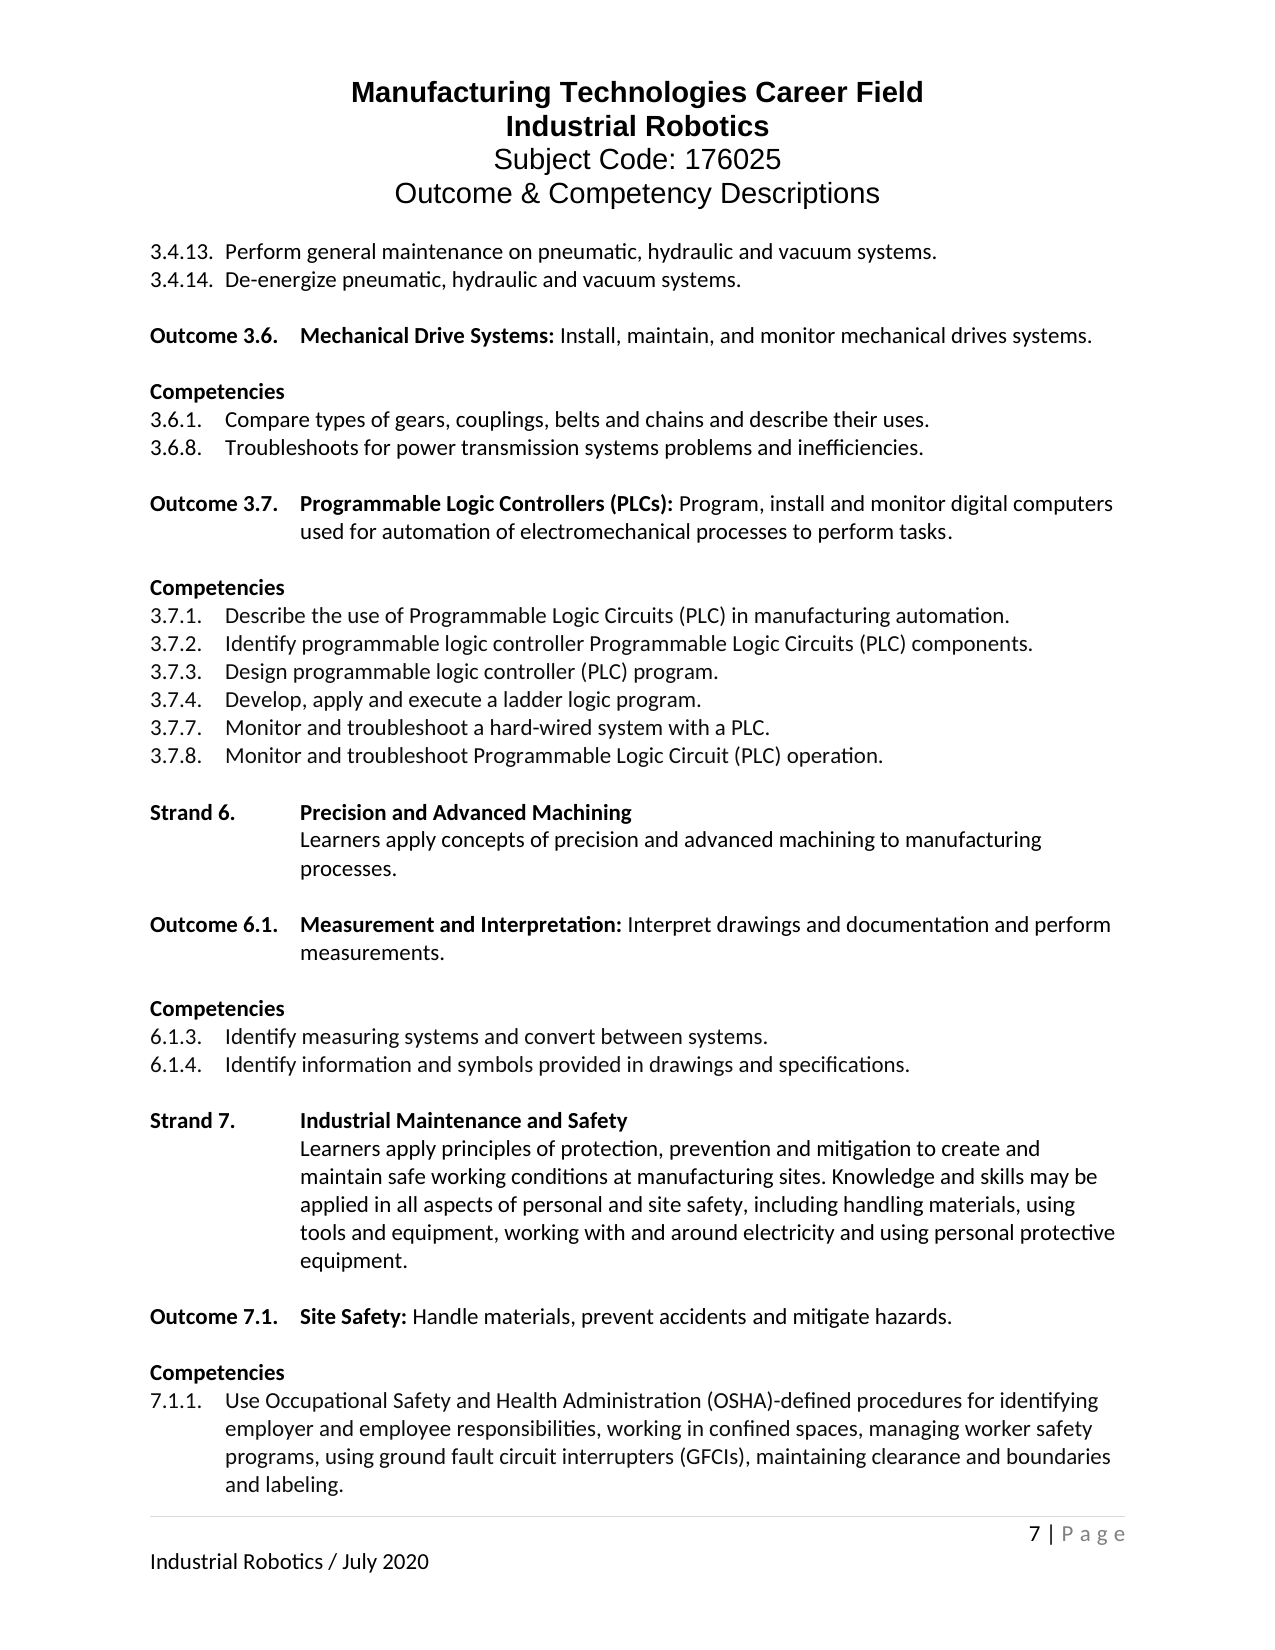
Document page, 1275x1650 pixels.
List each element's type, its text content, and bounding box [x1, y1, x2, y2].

text 3.7.1. Describe the use of Programmable Logic Circuits (PLC) in manufacturing automation. [150, 601, 1125, 629]
text 3.7.4. Develop, apply and execute a ladder logic program. [150, 686, 1125, 713]
text Competencies [150, 377, 1125, 405]
text Competencies [150, 994, 1125, 1022]
text Learners apply principles of protection, prevention and mitigation to create and maintain safe working conditions at manufacturing sites. Knowledge and skills may be applied in all aspects of personal and site safety, including handling materials, using tools and equipment, working with and around electricity and using personal protective equipment. [300, 1134, 1125, 1274]
text Strand 7. Industrial Maintenance and Safety [150, 1106, 1125, 1134]
text Learners apply concepts of precision and advanced machining to manufacturing processes. [300, 826, 1125, 882]
text Competencies [150, 1358, 1125, 1386]
text 3.4.14. De-energize pneumatic, hydraulic and vacuum systems. [150, 265, 1125, 293]
text 3.4.13. Perform general maintenance on pneumatic, hydraulic and vacuum systems. [150, 237, 1125, 265]
text Competencies [150, 573, 1125, 601]
text 7.1.1. Use Occupational Safety and Health Administration (OSHA)-defined procedures for identifying employer and employee responsibilities, working in confined spaces, managing worker safety programs, using ground fault circuit interrupters (GFCIs), maintaining clearance and boundaries and labeling. [150, 1386, 1125, 1498]
text 6.1.4. Identify information and symbols provided in drawings and specifications. [150, 1050, 1125, 1078]
text 6.1.3. Identify measuring systems and convert between systems. [150, 1022, 1125, 1050]
text 3.7.8. Monitor and troubleshoot Programmable Logic Circuit (PLC) operation. [150, 742, 1125, 769]
text Outcome 7.1. Site Safety: Handle materials, prevent accidents and mitigate hazards. [150, 1302, 1125, 1330]
text 3.7.7. Monitor and troubleshoot a hard-wired system with a PLC. [150, 713, 1125, 742]
text 3.6.8. Troubleshoots for power transmission systems problems and inefficiencies. [150, 433, 1125, 461]
text Outcome 6.1. Measurement and Interpretation: Interpret drawings and documentation and perform measurements. [150, 910, 1125, 966]
text Outcome 3.7. Programmable Logic Controllers (PLCs): Program, install and monitor digital computers used for automation of electromechanical processes to perform tasks. [150, 489, 1125, 545]
text Strand 6. Precision and Advanced Machining [150, 798, 1125, 826]
text 3.7.2. Identify programmable logic controller Programmable Logic Circuits (PLC) components. [150, 629, 1125, 657]
text 3.6.1. Compare types of gears, couplings, belts and chains and describe their uses. [150, 405, 1125, 433]
text Outcome 3.6. Mechanical Drive Systems: Install, maintain, and monitor mechanical drives systems. [150, 321, 1125, 349]
text 3.7.3. Design programmable logic controller (PLC) program. [150, 657, 1125, 686]
